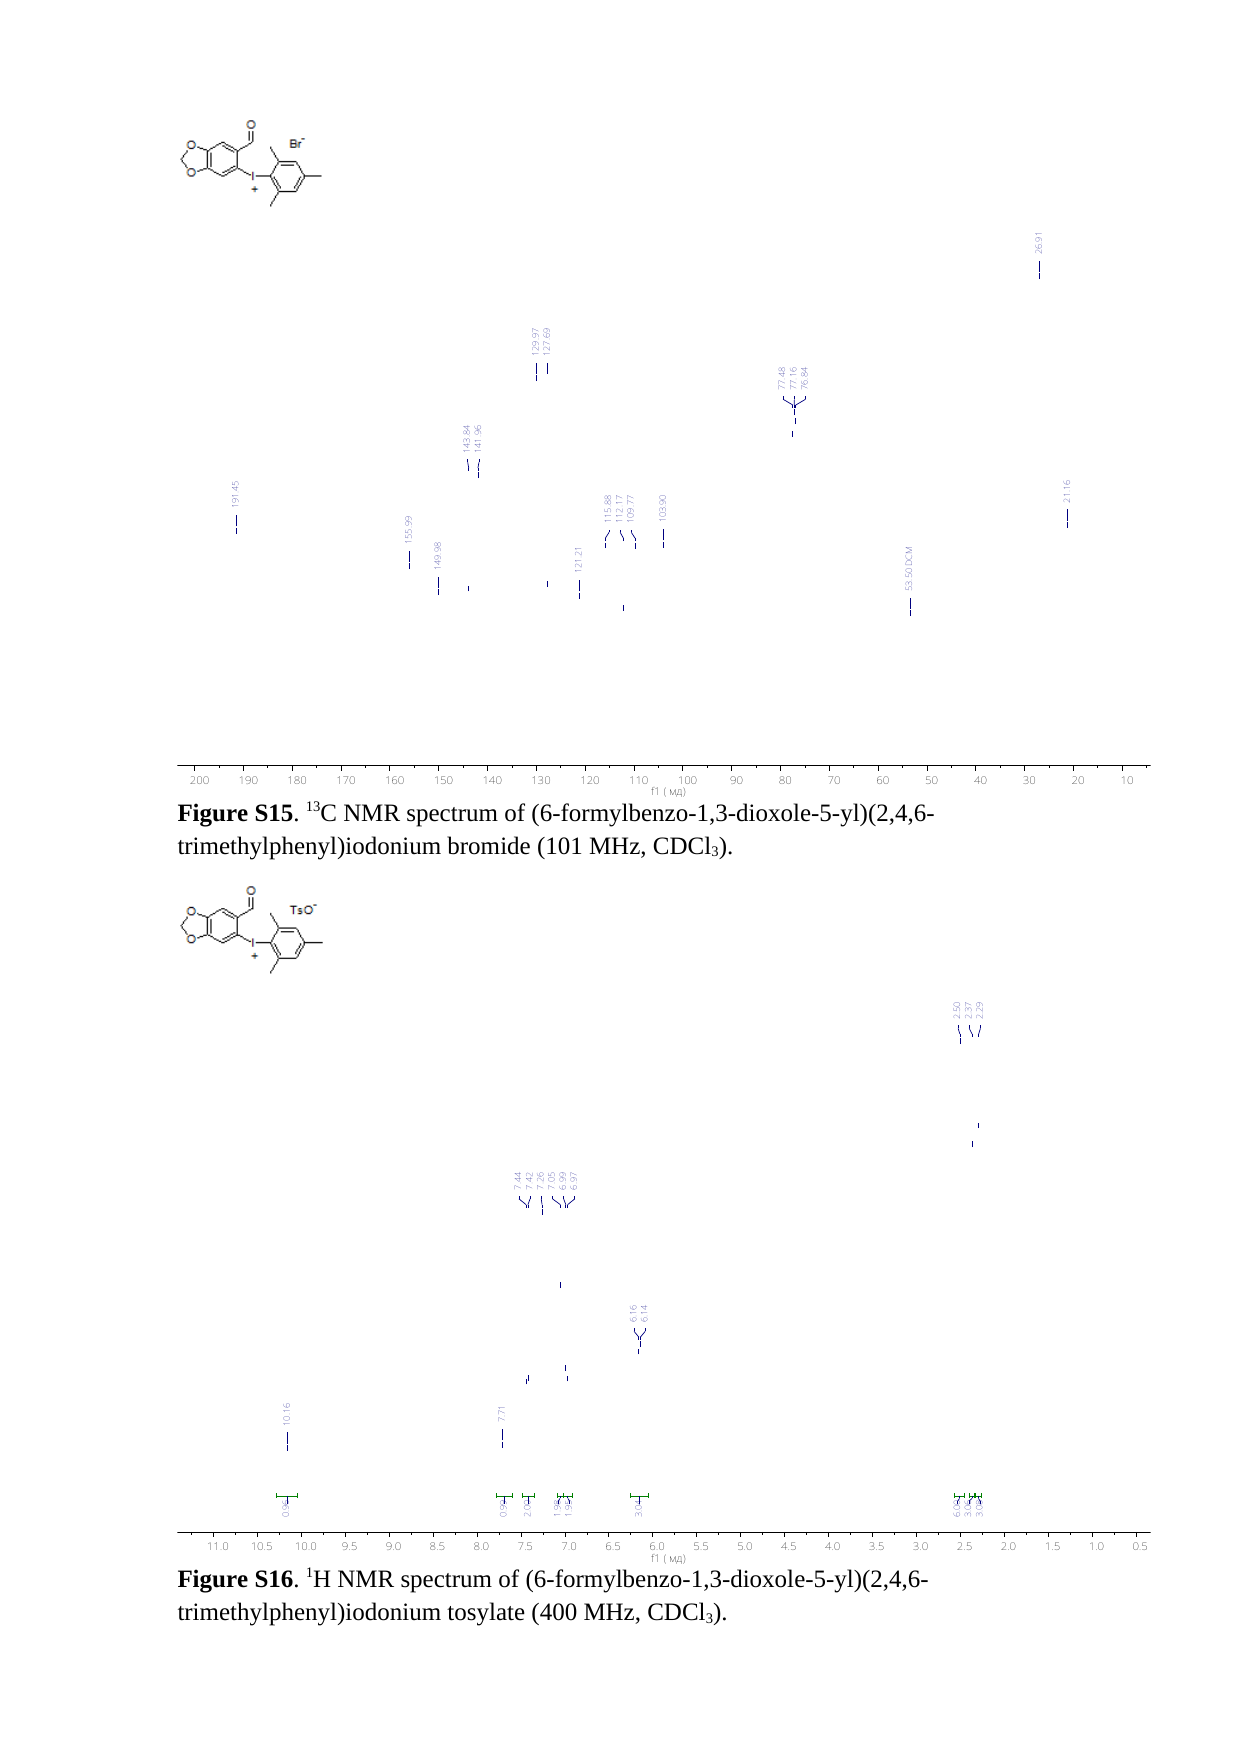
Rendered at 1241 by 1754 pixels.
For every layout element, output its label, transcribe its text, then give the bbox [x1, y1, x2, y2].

text Figure S15. 13C NMR spectrum of (6-formylbenzo-1,3-dioxole-5-yl)(2,4,6-trimethylphenyl)iodonium bromide (101 MHz, CDCl3). [177, 798, 1152, 859]
text Figure S16. 1H NMR spectrum of (6-formylbenzo-1,3-dioxole-5-yl)(2,4,6-trimethylphenyl)iodonium tosylate (400 MHz, CDCl3). [177, 1564, 1152, 1626]
